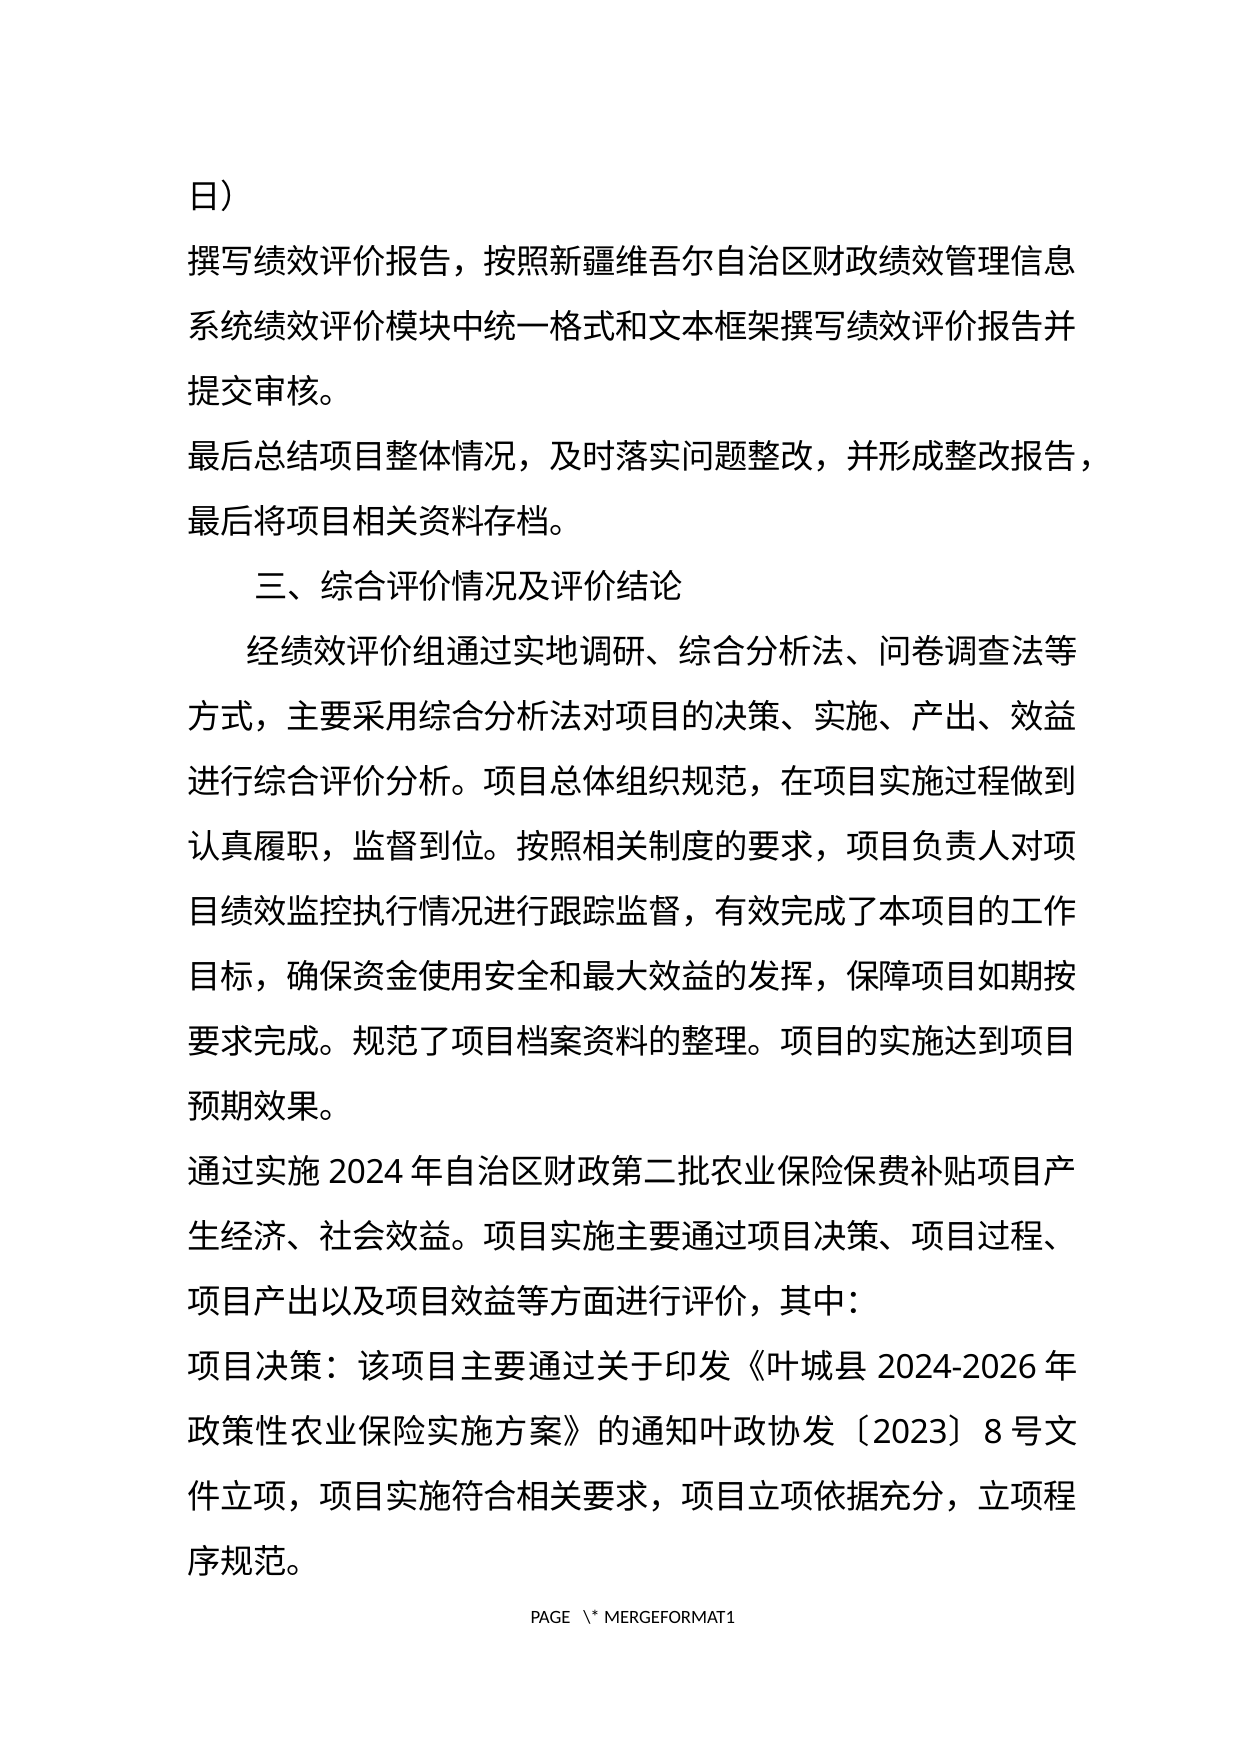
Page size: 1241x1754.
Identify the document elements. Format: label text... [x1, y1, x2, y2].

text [187, 162, 1078, 552]
text 三、综合评价情况及评价结论 [187, 552, 1078, 617]
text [187, 617, 1078, 1592]
